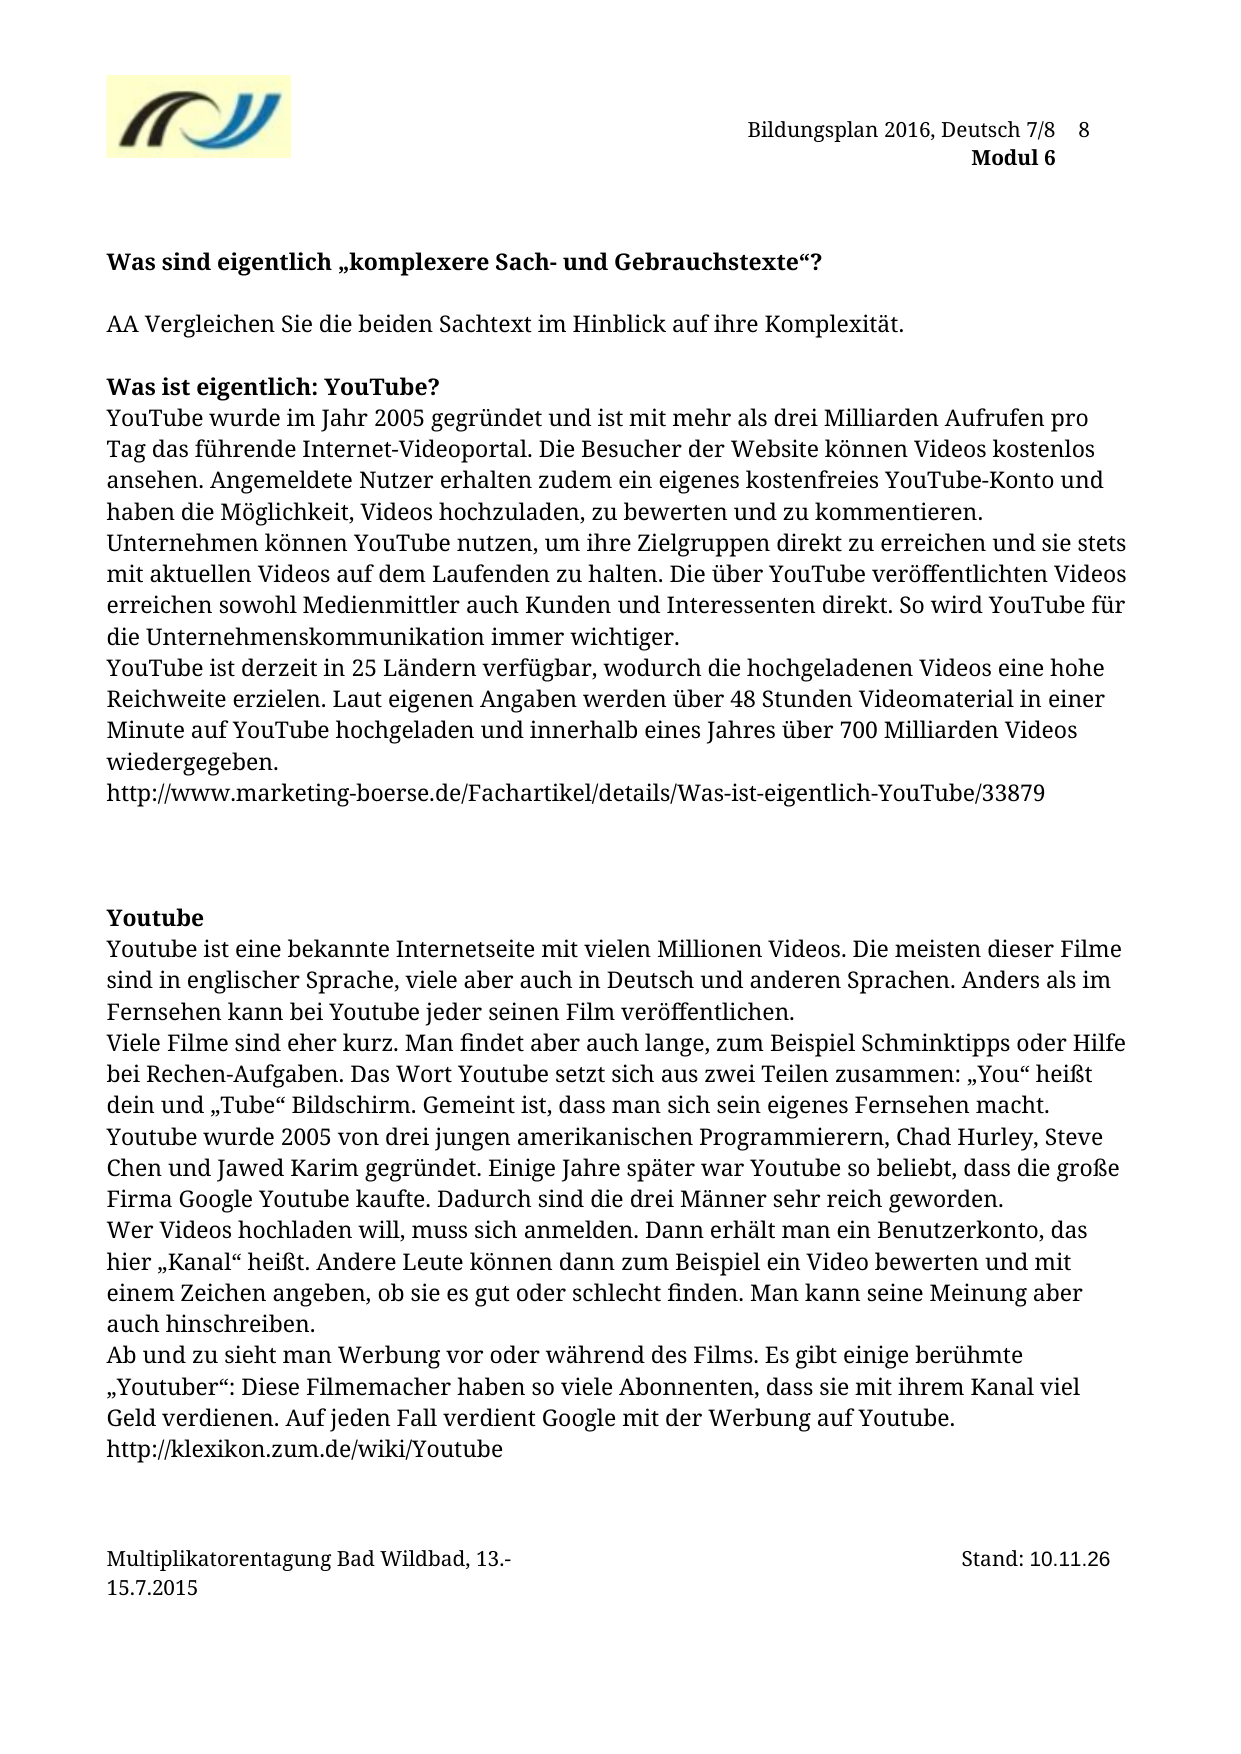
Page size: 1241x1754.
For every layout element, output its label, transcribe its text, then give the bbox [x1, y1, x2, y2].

text Was ist eigentlich: YouTube? [106, 371, 1134, 402]
text Youtube [106, 902, 1134, 933]
text Was sind eigentlich „komplexere Sach- und Gebrauchstexte“? [106, 246, 1134, 277]
text Youtube wurde 2005 von drei jungen amerikanischen Programmierern, Chad Hurley, Steve Chen und Jawed Karim gegründet. Einige Jahre später war Youtube so beliebt, dass die große Firma Google Youtube kaufte. Dadurch sind die drei Männer sehr reich geworden. [106, 1121, 1134, 1214]
picture [106, 75, 291, 158]
text http://klexikon.zum.de/wiki/Youtube [106, 1433, 1134, 1464]
text Wer Videos hochladen will, muss sich anmelden. Dann erhält man ein Benutzerkonto, das hier „Kanal“ heißt. Andere Leute können dann zum Beispiel ein Video bewerten und mit einem Zeichen angeben, ob sie es gut oder schlecht finden. Man kann seine Meinung aber auch hinschreiben. [106, 1214, 1134, 1339]
text AA Vergleichen Sie die beiden Sachtext im Hinblick auf ihre Komplexität. [106, 308, 1134, 339]
text http://www.marketing-boerse.de/Fachartikel/details/Was-ist-eigentlich-YouTube/33879 [106, 777, 1134, 808]
text Youtube ist eine bekannte Internetseite mit vielen Millionen Videos. Die meisten dieser Filme sind in englischer Sprache, viele aber auch in Deutsch und anderen Sprachen. Anders als im Fernsehen kann bei Youtube jeder seinen Film veröffentlichen. [106, 933, 1134, 1027]
text Ab und zu sieht man Werbung vor oder während des Films. Es gibt einige berühmte „Youtuber“: Diese Filmemacher haben so viele Abonnenten, dass sie mit ihrem Kanal viel Geld verdienen. Auf jeden Fall verdient Google mit der Werbung auf Youtube. [106, 1339, 1134, 1433]
text YouTube wurde im Jahr 2005 gegründet und ist mit mehr als drei Milliarden Aufrufen pro Tag das führende Internet-Videoportal. Die Besucher der Website können Videos kostenlos ansehen. Angemeldete Nutzer erhalten zudem ein eigenes kostenfreies YouTube-Konto und haben die Möglichkeit, Videos hochzuladen, zu bewerten und zu kommentieren. Unternehmen können YouTube nutzen, um ihre Zielgruppen direkt zu erreichen und sie stets mit aktuellen Videos auf dem Laufenden zu halten. Die über YouTube veröffentlichten Videos erreichen sowohl Medienmittler auch Kunden und Interessenten direkt. So wird YouTube für die Unternehmenskommunikation immer wichtiger. [106, 402, 1134, 652]
text YouTube ist derzeit in 25 Ländern verfügbar, wodurch die hochgeladenen Videos eine hohe Reichweite erzielen. Laut eigenen Angaben werden über 48 Stunden Videomaterial in einer Minute auf YouTube hochgeladen und innerhalb eines Jahres über 700 Milliarden Videos wiedergegeben. [106, 652, 1134, 777]
text Viele Filme sind eher kurz. Man findet aber auch lange, zum Beispiel Schminktipps oder Hilfe bei Rechen-Aufgaben. Das Wort Youtube setzt sich aus zwei Teilen zusammen: „You“ heißt dein und „Tube“ Bildschirm. Gemeint ist, dass man sich sein eigenes Fernsehen macht. [106, 1027, 1134, 1121]
